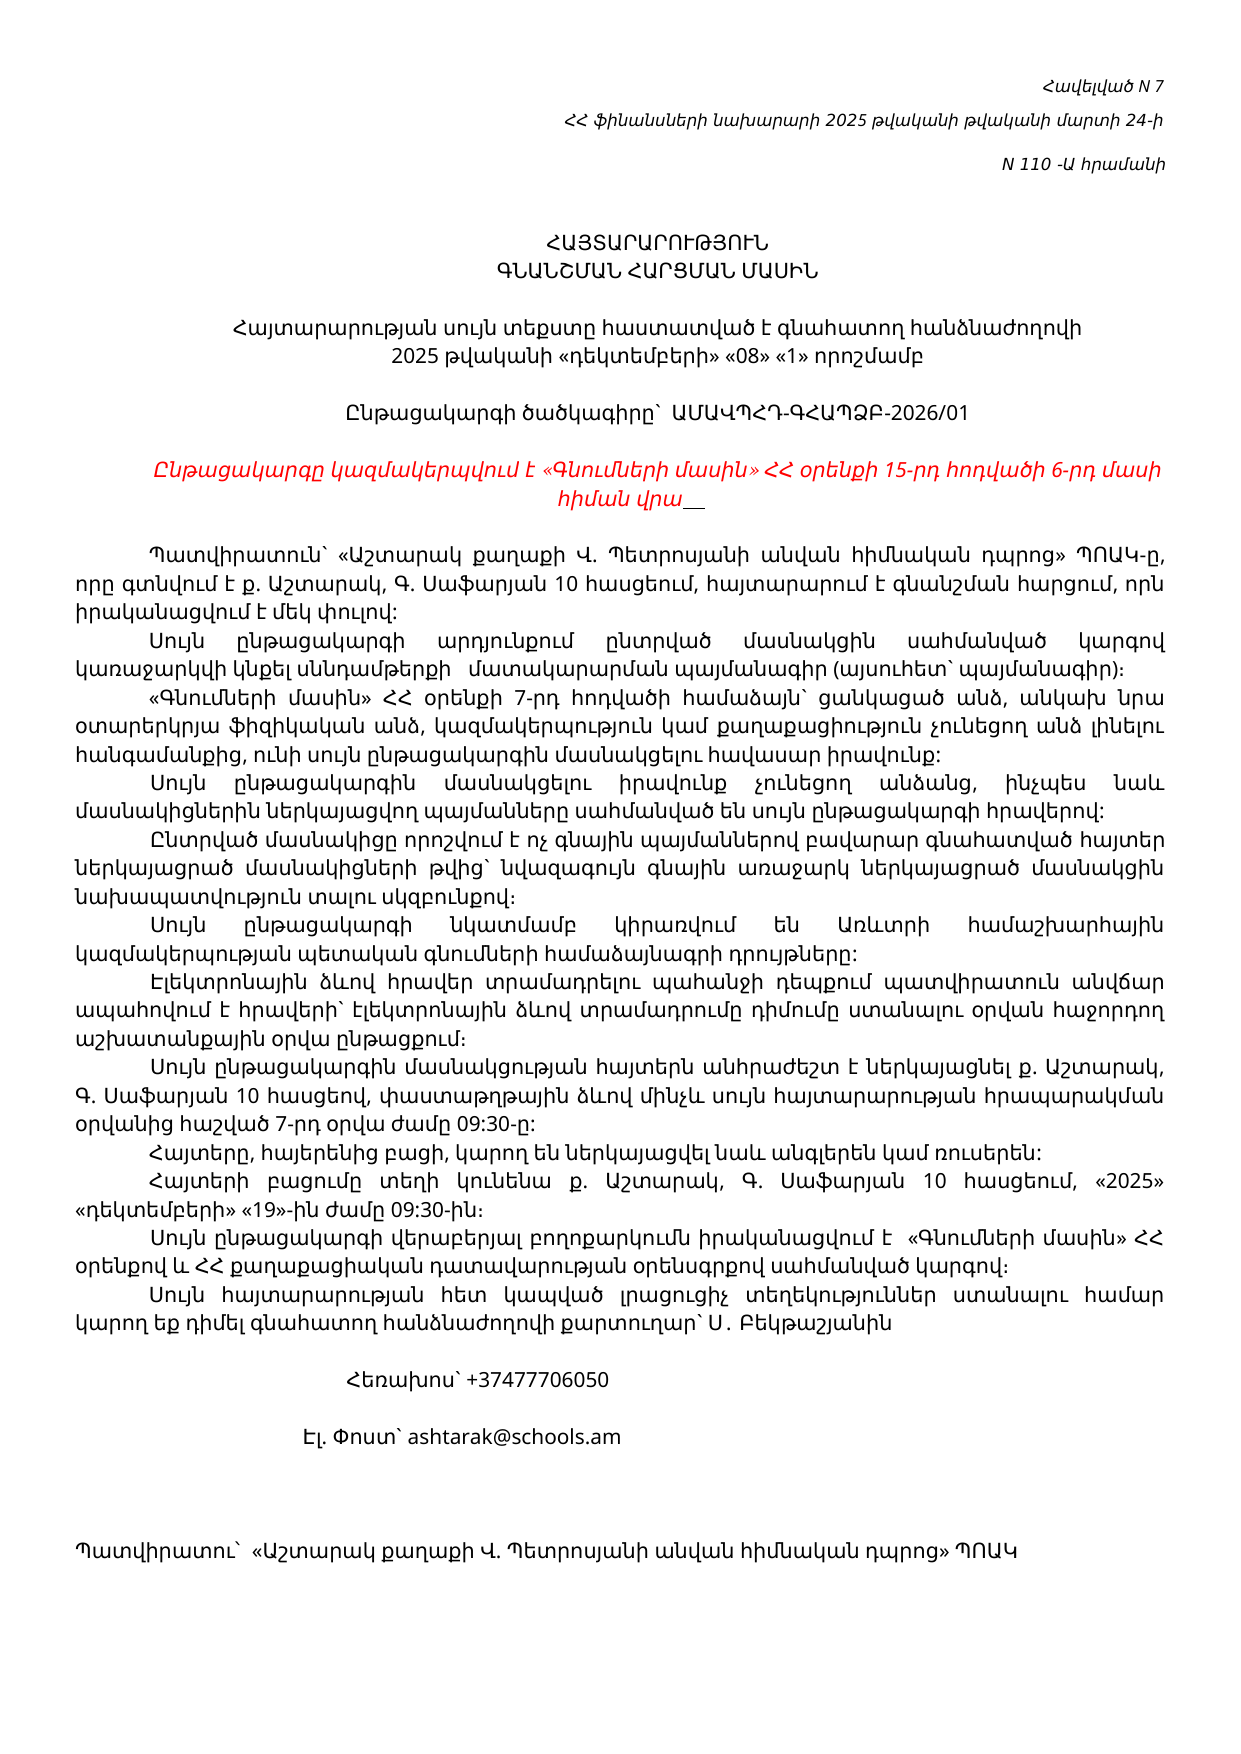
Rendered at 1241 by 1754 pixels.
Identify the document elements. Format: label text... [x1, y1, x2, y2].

text 2025 թվականի «դեկտեմբերի» «08» «1» որոշմամբ [75, 342, 1165, 370]
text ՀԱՅՏԱՐԱՐՈՒԹՅՈՒՆ [75, 228, 1165, 256]
text Ընտրված մասնակիցը որոշվում է ոչ գնային պայմաններով բավարար գնահատված հայտեր ներկայացրած մասնակիցների թվից` նվազագույն գնային առաջարկ ներկայացրած մասնակցին նախապատվություն տալու սկզբունքով։ [75, 825, 1165, 910]
text Սույն ընթացակարգի արդյունքում ընտրված մասնակցին սահմանված կարգով կառաջարկվի կնքել սննդամթերքի մատակարարման պայմանագիր (այսուհետ` պայմանագիր)։ [75, 626, 1165, 683]
text Հավելված N 7 [75, 75, 1165, 98]
text ԳՆԱՆՇՄԱՆ ՀԱՐՑՄԱՆ ՄԱՍԻՆ [75, 256, 1165, 285]
text Սույն ընթացակարգի վերաբերյալ բողոքարկումն իրականացվում է «Գնումների մասին» ՀՀ օրենքով և ՀՀ քաղաքացիական դատավարության օրենսգրքով սահմանված կարգով։ [75, 1223, 1165, 1280]
text Էլեկտրոնային ձևով հրավեր տրամադրելու պահանջի դեպքում պատվիրատուն անվճար ապահովում է հրավերի` էլեկտրոնային ձևով տրամադրումը դիմումը ստանալու օրվան հաջորդող աշխատանքային օրվա ընթացքում։ [75, 967, 1165, 1052]
text N 110 -Ա հրամանի [75, 154, 1166, 174]
text Հեռախոս` +37477706050 [75, 1365, 1165, 1394]
text Պատվիրատու՝ «Աշտարակ քաղաքի Վ. Պետրոսյանի անվան հիմնական դպրոց» ՊՈԱԿ [75, 1536, 1165, 1564]
text Հայտարարության սույն տեքստը հաստատված է գնահատող հանձնաժողովի [75, 313, 1165, 342]
text ՀՀ ֆինանսների նախարարի 2025 թվականի թվականի մարտի 24-ի [75, 109, 1165, 132]
text Ընթացակարգի ծածկագիրը` ԱՄԱՎՊՀԴ-ԳՀԱՊՁԲ-2026/01 [75, 398, 1165, 427]
text Սույն ընթացակարգին մասնակցության հայտերն անհրաժեշտ է ներկայացնել ք. Աշտարակ, Գ. Սաֆարյան 10 հասցեով, փաստաթղթային ձևով մինչև սույն հայտարարության հրապարակման օրվանից հաշված 7-րդ օրվա ժամը 09:30-ը: [75, 1052, 1165, 1138]
text Սույն ընթացակարգի նկատմամբ կիրառվում են Առևտրի համաշխարհային կազմակերպության պետական գնումների համաձայնագրի դրույթները: [75, 910, 1165, 967]
text Ընթացակարգը կազմակերպվում է Գնումների մասին ՀՀ օրենքի 15-րդ հոդվածի 6-րդ մասի հիման վրա [75, 455, 558, 512]
text Հայտերի բացումը տեղի կունենա ք. Աշտարակ, Գ. Սաֆարյան 10 հասցեում, «2025» «դեկտեմբերի» «19»-ին ժամը 09:30-ին։ [75, 1166, 1165, 1223]
text Պատվիրատուն` «Աշտարակ քաղաքի Վ. Պետրոսյանի անվան հիմնական դպրոց» ՊՈԱԿ-ը, որը գտնվում է ք. Աշտարակ, Գ. Սաֆարյան 10 հասցեում, հայտարարում է գնանշման հարցում, որն իրականացվում է մեկ փուլով: [75, 541, 1165, 626]
text Սույն հայտարարության հետ կապված լրացուցիչ տեղեկություններ ստանալու համար կարող եք դիմել գնահատող հանձնաժողովի քարտուղար` Ս․ Բեկթաշյանին [75, 1280, 1165, 1337]
text Հայտերը, հայերենից բացի, կարող են ներկայացվել նաև անգլերեն կամ ռուսերեն: [75, 1138, 1165, 1166]
text Ընթացակարգը կազմակերպվում է Գնումների մասին ՀՀ օրենքի 15-րդ հոդվածի 6-րդ մասի հիման վրա [683, 455, 1165, 512]
text Էլ. Փոստ` ashtarak@schools.am [75, 1422, 1165, 1451]
text Սույն ընթացակարգին մասնակցելու իրավունք չունեցող անձանց, ինչպես նաև մասնակիցներին ներկայացվող պայմանները սահմանված են սույն ընթացակարգի հրավերով: [75, 768, 1165, 825]
text «Գնումների մասին» ՀՀ օրենքի 7-րդ հոդվածի համաձայն` ցանկացած անձ, անկախ նրա օտարերկրյա ֆիզիկական անձ, կազմակերպություն կամ քաղաքացիություն չունեցող անձ լինելու հանգամանքից, ունի սույն ընթացակարգին մասնակցելու հավասար իրավունք: [75, 683, 1165, 768]
